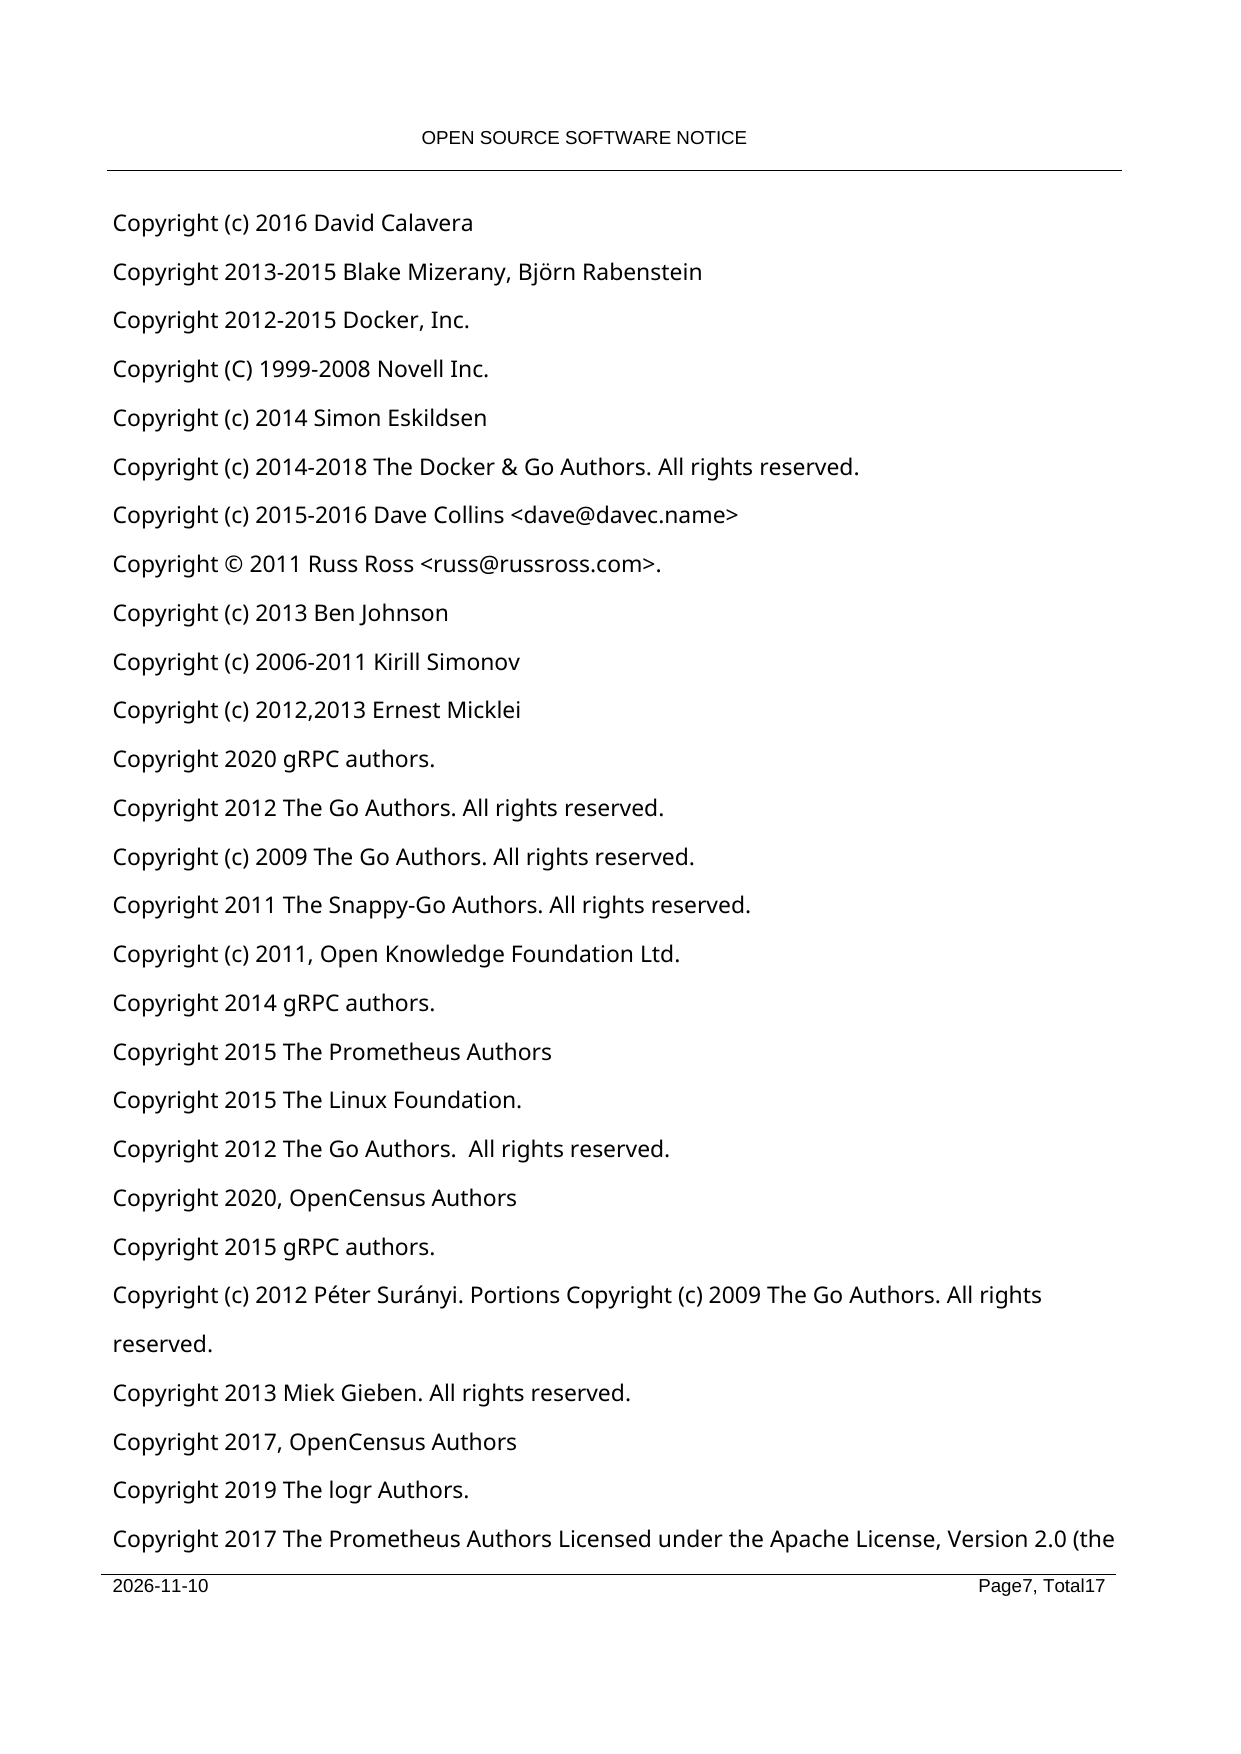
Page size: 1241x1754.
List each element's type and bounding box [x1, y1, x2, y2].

text [112, 206, 1128, 1555]
